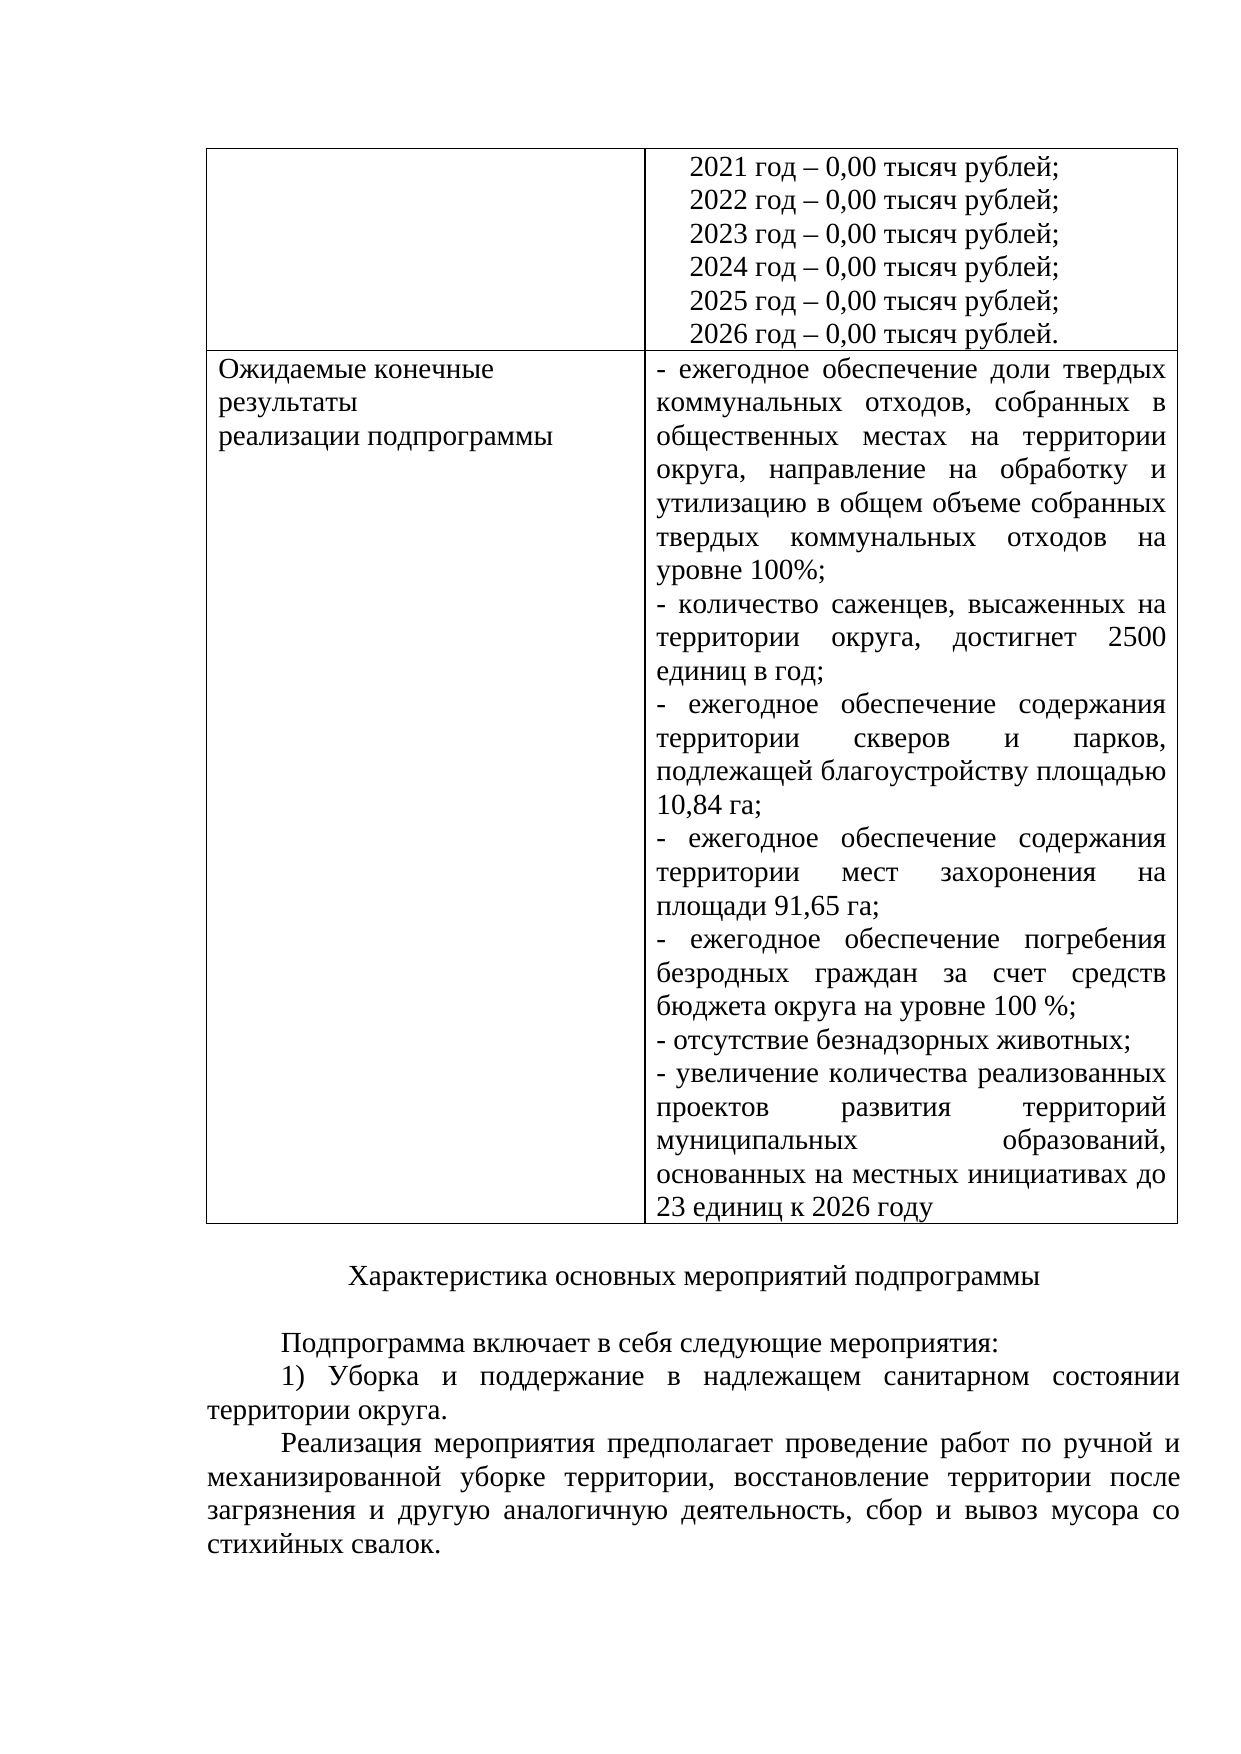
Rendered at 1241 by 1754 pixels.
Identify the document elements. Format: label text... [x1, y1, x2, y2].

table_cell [646, 149, 1177, 350]
text Реализация мероприятия предполагает проведение работ по ручной и механизированной уборке территории, восстановление территории после загрязнения и другую аналогичную деятельность, сбор и вывоз мусора со стихийных свалок. [207, 1425, 1181, 1559]
text 1) Уборка и поддержание в надлежащем санитарном состоянии территории округа. [207, 1358, 1181, 1425]
table_cell Ожидаемые конечные результаты реализации подпрограммы [207, 351, 644, 1223]
text Подпрограмма включает в себя следующие мероприятия: [207, 1325, 1181, 1358]
text Характеристика основных мероприятий подпрограммы [207, 1258, 1181, 1291]
table_cell - ежегодное обеспечение доли твердых коммунальных отходов, собранных в общественных местах на территории округа, направление на обработку и утилизацию в общем объеме собранных твердых коммунальных отходов на уровне 100%; - количество саженцев, высаженных на территории округа, достигнет 2500 единиц в год; - ежегодное обеспечение содержания территории скверов и парков, подлежащей благоустройству площадью 10,84 га; - ежегодное обеспечение содержания территории мест захоронения на площади 91,65 га; - ежегодное обеспечение погребения безродных граждан за счет средств бюджета округа на уровне 100 %; - отсутствие безнадзорных животных; - увеличение количества реализованных проектов развития территорий муниципальных образований, основанных на местных инициативах до 23 единиц к 2026 году [646, 351, 1177, 1223]
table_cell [207, 149, 644, 350]
